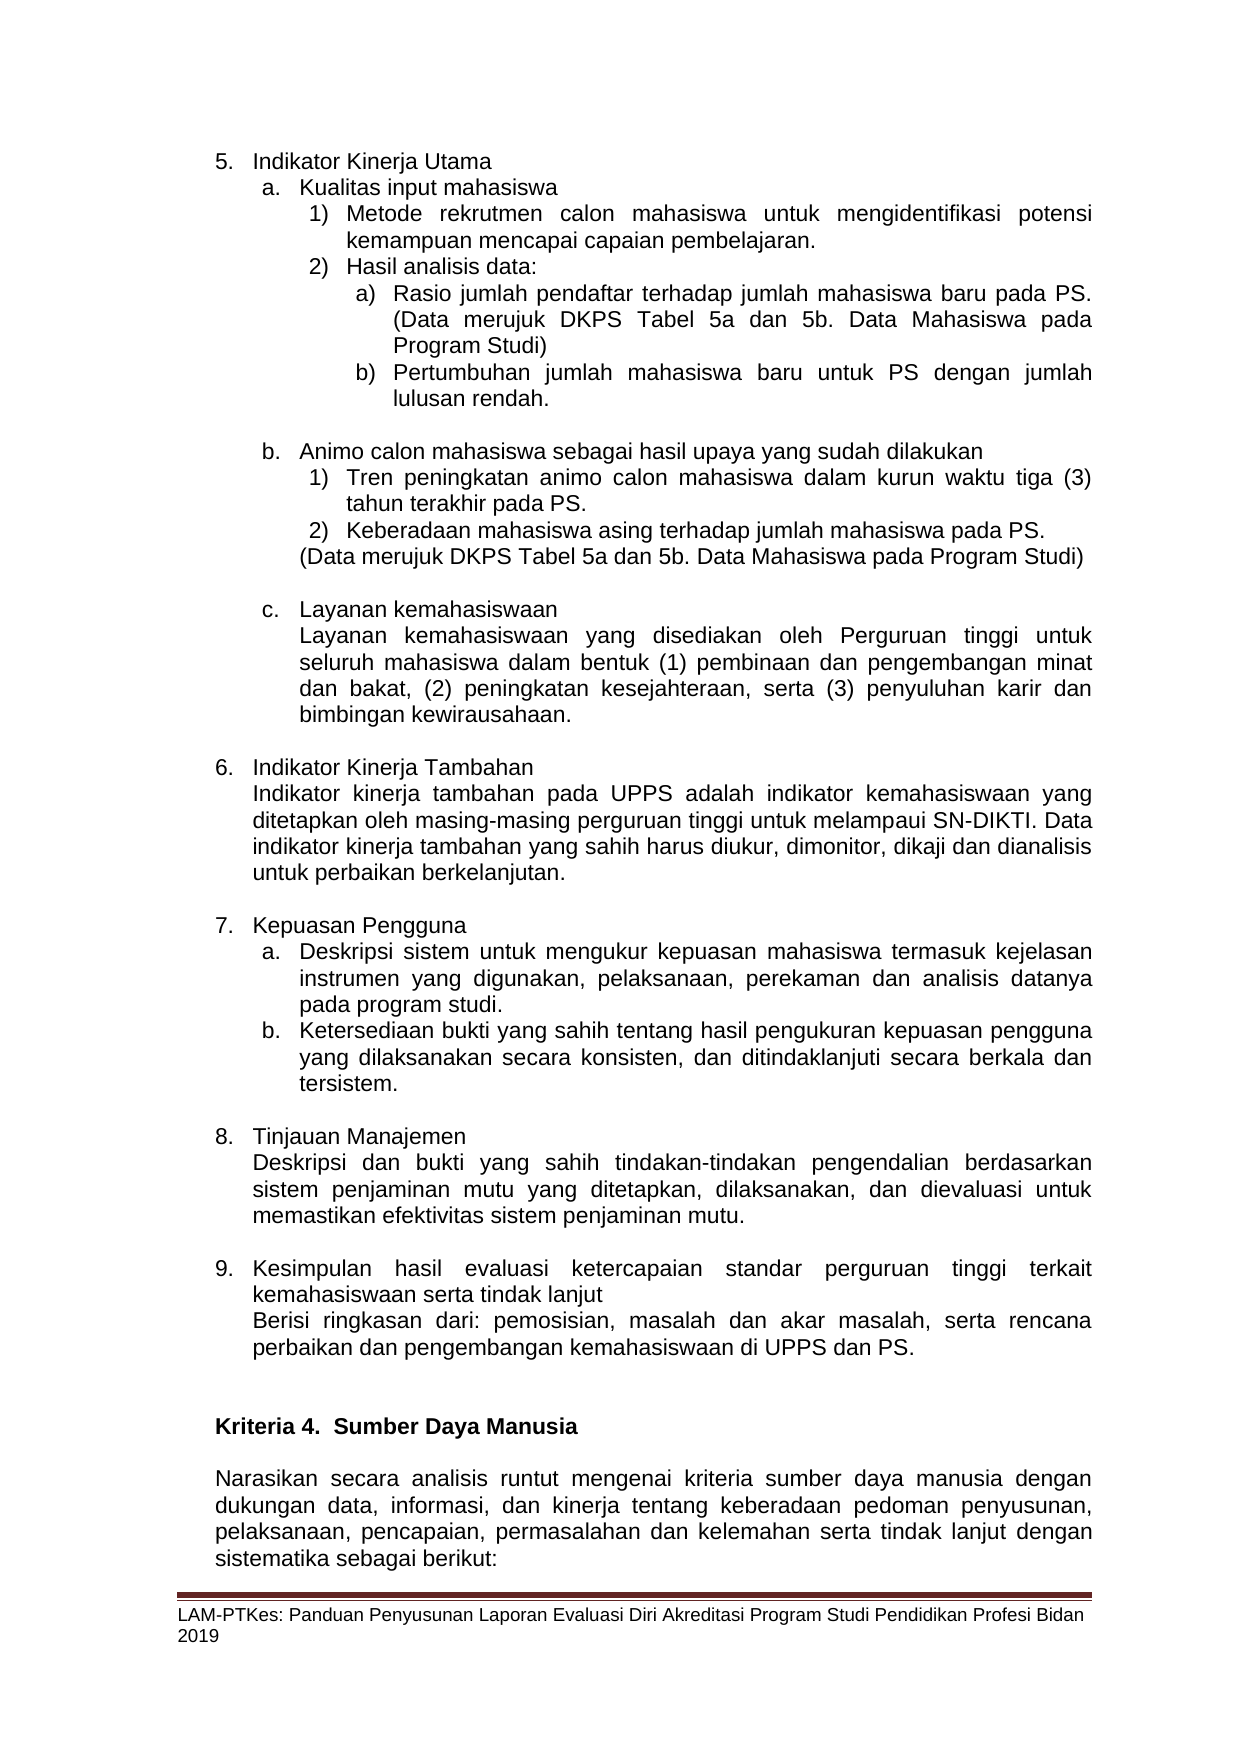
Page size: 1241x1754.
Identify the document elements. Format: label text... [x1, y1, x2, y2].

text Berisi ringkasan dari: pemosisian, masalah dan akar masalah, serta rencana perbaikan dan pengembangan kemahasiswaan di UPPS dan PS. [252, 1307, 1092, 1360]
list Kesimpulan hasil evaluasi ketercapaian standar perguruan tinggi terkait kemahasiswaan serta tindak lanjut [215, 1254, 1092, 1307]
list Keberadaan mahasiswa asing terhadap jumlah mahasiswa pada PS. [308, 517, 1092, 543]
list Tinjauan Manajemen [215, 1123, 1092, 1149]
text Indikator kinerja tambahan pada UPPS adalah indikator kemahasiswaan yang ditetapkan oleh masing-masing perguruan tinggi untuk melampaui SN-DIKTI. Data indikator kinerja tambahan yang sahih harus diukur, dimonitor, dikaji dan dianalisis untuk perbaikan berkelanjutan. [252, 780, 1092, 886]
list Kepuasan Pengguna [215, 912, 1092, 938]
list Animo calon mahasiswa sebagai hasil upaya yang sudah dilakukan [262, 438, 1092, 464]
text Layanan kemahasiswaan yang disediakan oleh Perguruan tinggi untuk seluruh mahasiswa dalam bentuk (1) pembinaan dan pengembangan minat dan bakat, (2) peningkatan kesejahteraan, serta (3) penyuluhan karir dan bimbingan kewirausahaan. [299, 622, 1092, 727]
list Indikator Kinerja Tambahan [215, 754, 1092, 780]
list Pertumbuhan jumlah mahasiswa baru untuk PS dengan jumlah lulusan rendah. [355, 358, 1092, 411]
list Layanan kemahasiswaan [262, 596, 1092, 622]
text Deskripsi dan bukti yang sahih tindakan-tindakan pengendalian berdasarkan sistem penjaminan mutu yang ditetapkan, dilaksanakan, dan dievaluasi untuk memastikan efektivitas sistem penjaminan mutu. [252, 1149, 1092, 1228]
list Indikator Kinerja Utama [215, 148, 1092, 174]
text Narasikan secara analisis runtut mengenai kriteria sumber daya manusia dengan dukungan data, informasi, dan kinerja tentang keberadaan pedoman penyusunan, pelaksanaan, pencapaian, permasalahan dan kelemahan serta tindak lanjut dengan sistematika sebagai berikut: [215, 1465, 1092, 1571]
list Metode rekrutmen calon mahasiswa untuk mengidentifikasi potensi kemampuan mencapai capaian pembelajaran. [308, 200, 1092, 253]
list Hasil analisis data: [308, 253, 1092, 279]
subtitle Kriteria 4. Sumber Daya Manusia [215, 1413, 1092, 1439]
list Rasio jumlah pendaftar terhadap jumlah mahasiswa baru pada PS. (Data merujuk DKPS Tabel 5a dan 5b. Data Mahasiswa pada Program Studi) [355, 279, 1092, 358]
list Tren peningkatan animo calon mahasiswa dalam kurun waktu tiga (3) tahun terakhir pada PS. [308, 464, 1092, 517]
list Ketersediaan bukti yang sahih tentang hasil pengukuran kepuasan pengguna yang dilaksanakan secara konsisten, dan ditindaklanjuti secara berkala dan tersistem. [262, 1017, 1092, 1096]
list Kualitas input mahasiswa [262, 174, 1092, 200]
list Deskripsi sistem untuk mengukur kepuasan mahasiswa termasuk kejelasan instrumen yang digunakan, pelaksanaan, perekaman dan analisis datanya pada program studi. [262, 938, 1092, 1017]
text (Data merujuk DKPS Tabel 5a dan 5b. Data Mahasiswa pada Program Studi) [299, 543, 1092, 569]
